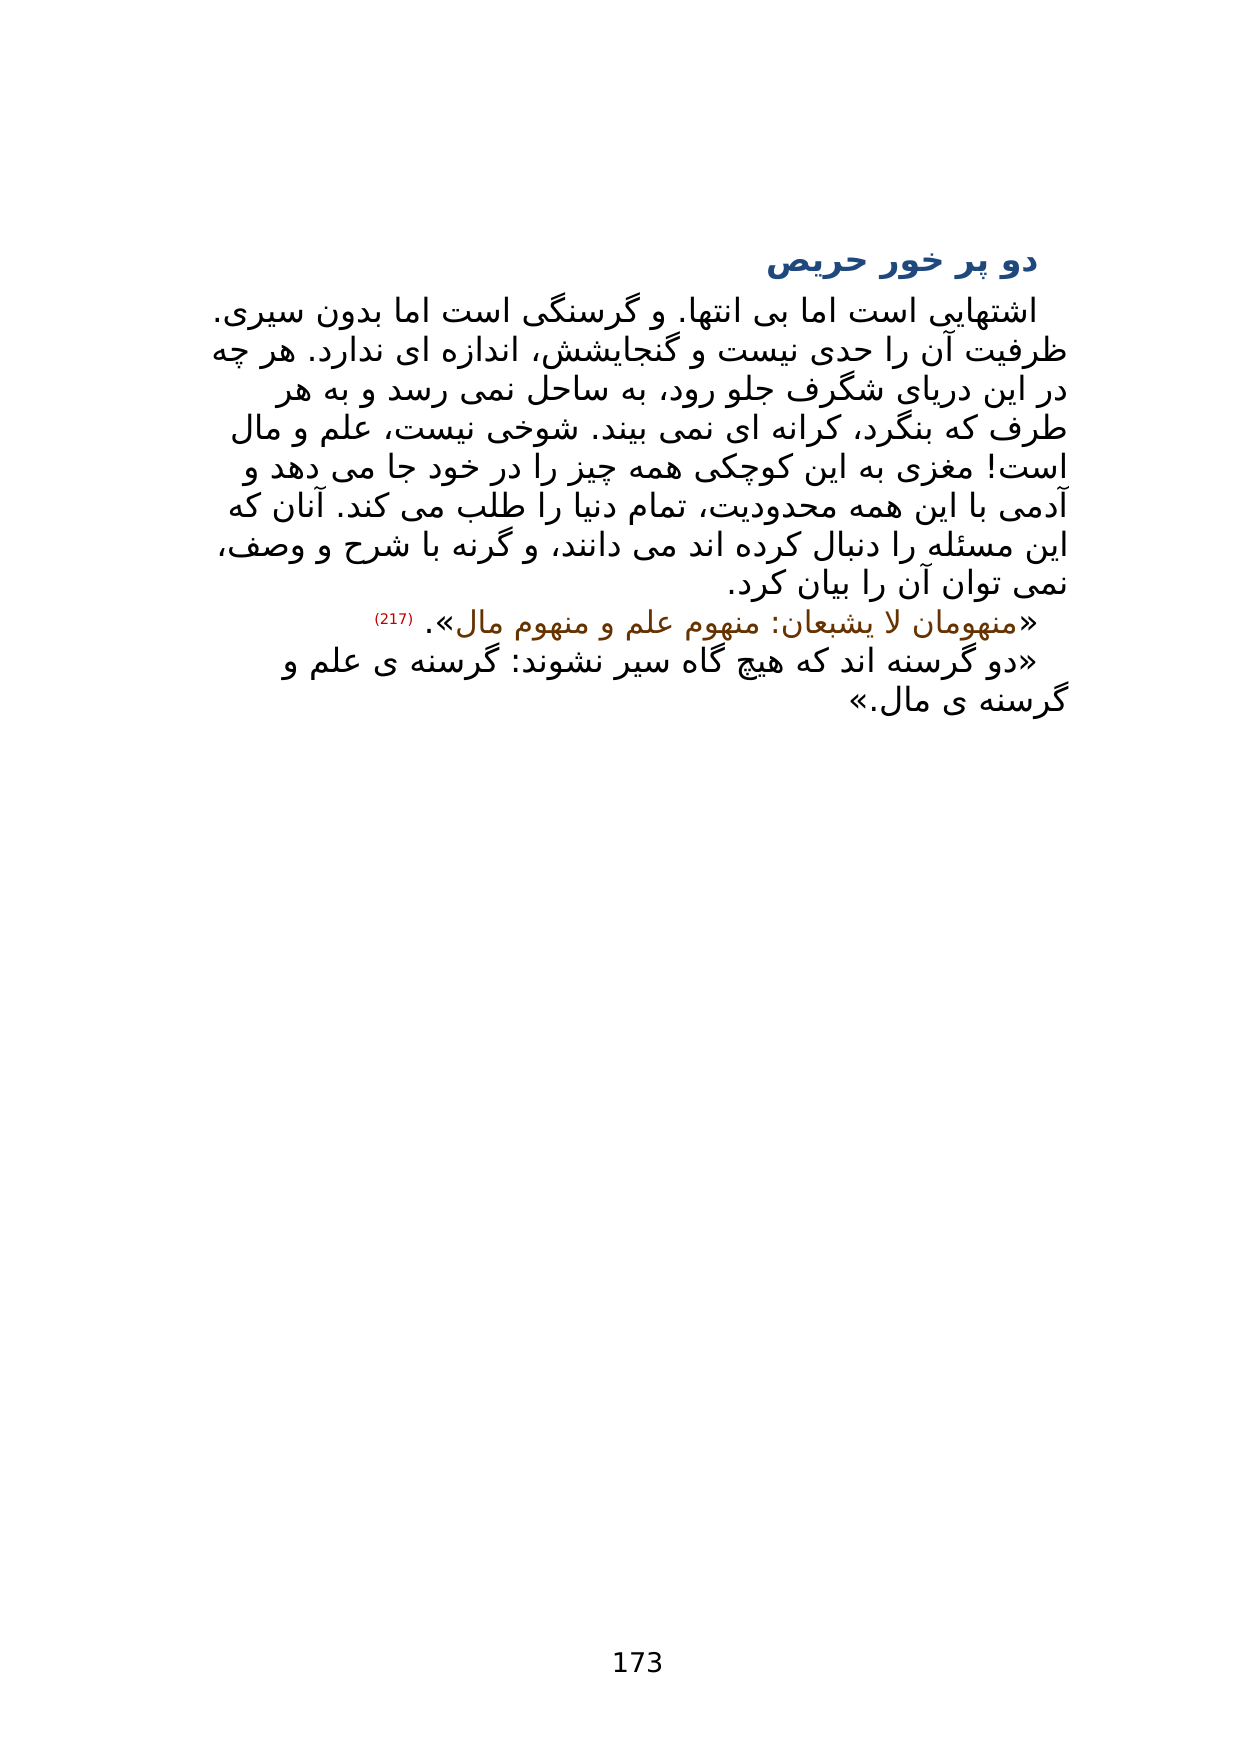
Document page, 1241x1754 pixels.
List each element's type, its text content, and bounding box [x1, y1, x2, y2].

text «دو گرسنه اند که هیچ گاه سیر نشوند: گرسنه ی علم و گرسنه ی مال.» [206, 642, 1069, 719]
subtitle دو پر خور حریص [206, 241, 1069, 279]
text «منهومان لا یشبعان: منهوم علم و منهوم مال». (217) [206, 603, 1069, 642]
text اشتهایی است اما بی انتها. و گرسنگی است اما بدون سیری. ظرفیت آن را حدی نیست و گنجایشش، اندازه ای ندارد. هر چه در این دریای شگرف جلو رود، به ساحل نمی رسد و به هر طرف که بنگرد، کرانه ای نمی بیند. شوخی نیست، علم و مال است! مغزی به این کوچکی همه چیز را در خود جا می دهد و آدمی با این همه محدودیت، تمام دنیا را طلب می کند. آنان که این مسئله را دنبال کرده اند می دانند، و گرنه با شرح و وصف، نمی توان آن را بیان کرد. [206, 292, 1069, 603]
